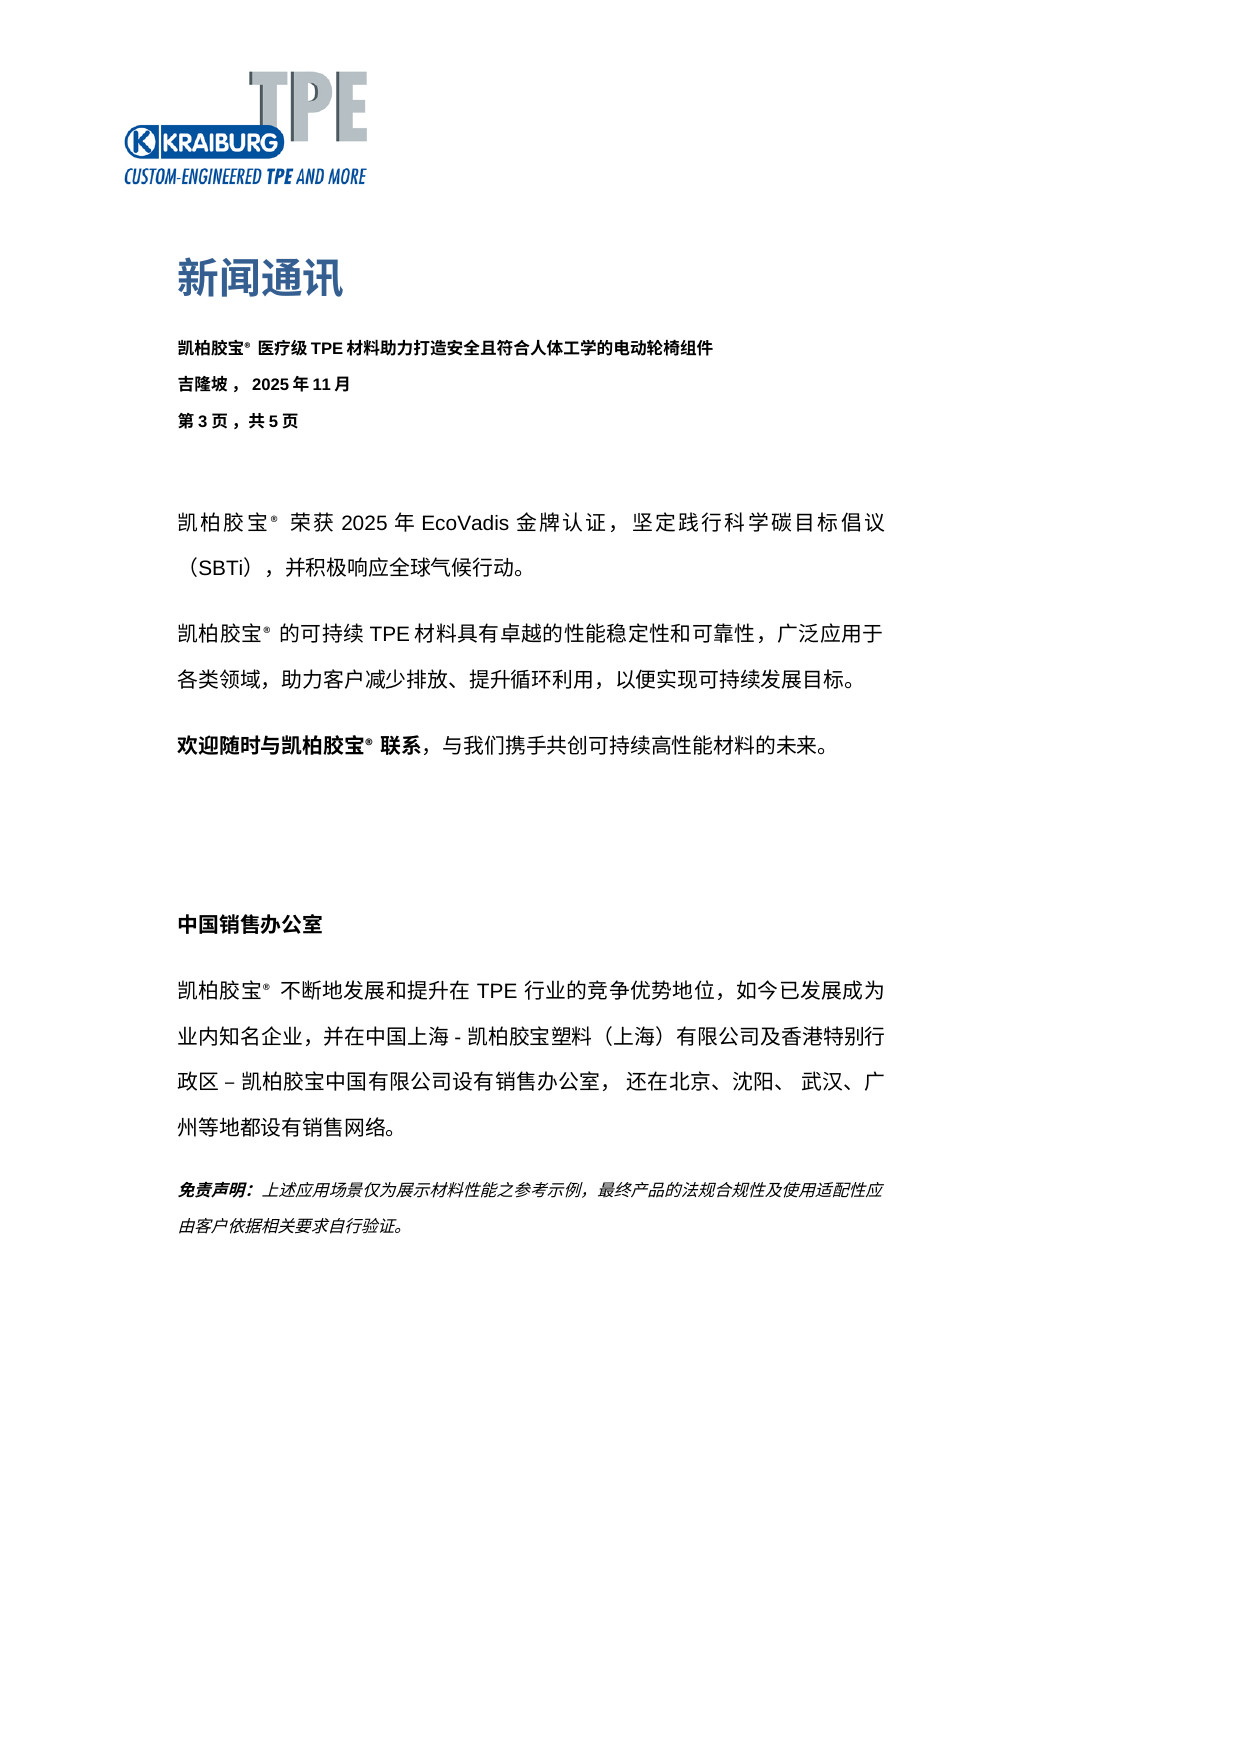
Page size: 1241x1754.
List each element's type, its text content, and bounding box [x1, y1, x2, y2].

picture [112, 55, 379, 200]
text 欢迎随时与凯柏胶宝® 联系，与我们携手共创可持续高性能材料的未来。 [177, 729, 886, 759]
text 中国销售办公室 [177, 909, 886, 939]
text 凯柏胶宝® 的可持续TPE材料具有卓越的性能稳定性和可靠性，广泛应用于各类领域，助力客户减少排放、提升循环利用，以便实现可持续发展目标。 [177, 617, 886, 693]
text 凯柏胶宝® 不断地发展和提升在 TPE 行业的竞争优势地位，如今已发展成为业内知名企业，并在中国上海 - 凯柏胶宝塑料（上海）有限公司及香港特别行政区 – 凯柏胶宝中国有限公司设有销售办公室， 还在北京、沈阳、 武汉、广州等地都设有销售网络。 [177, 975, 886, 1141]
text 免责声明：上述应用场景仅为展示材料性能之参考示例，最终产品的法规合规性及使用适配性应由客户依据相关要求自行验证。 [177, 1177, 886, 1237]
text 凯柏胶宝® 荣获2025年EcoVadis金牌认证，坚定践行科学碳目标倡议（SBTi），并积极响应全球气候行动。 [177, 506, 886, 582]
